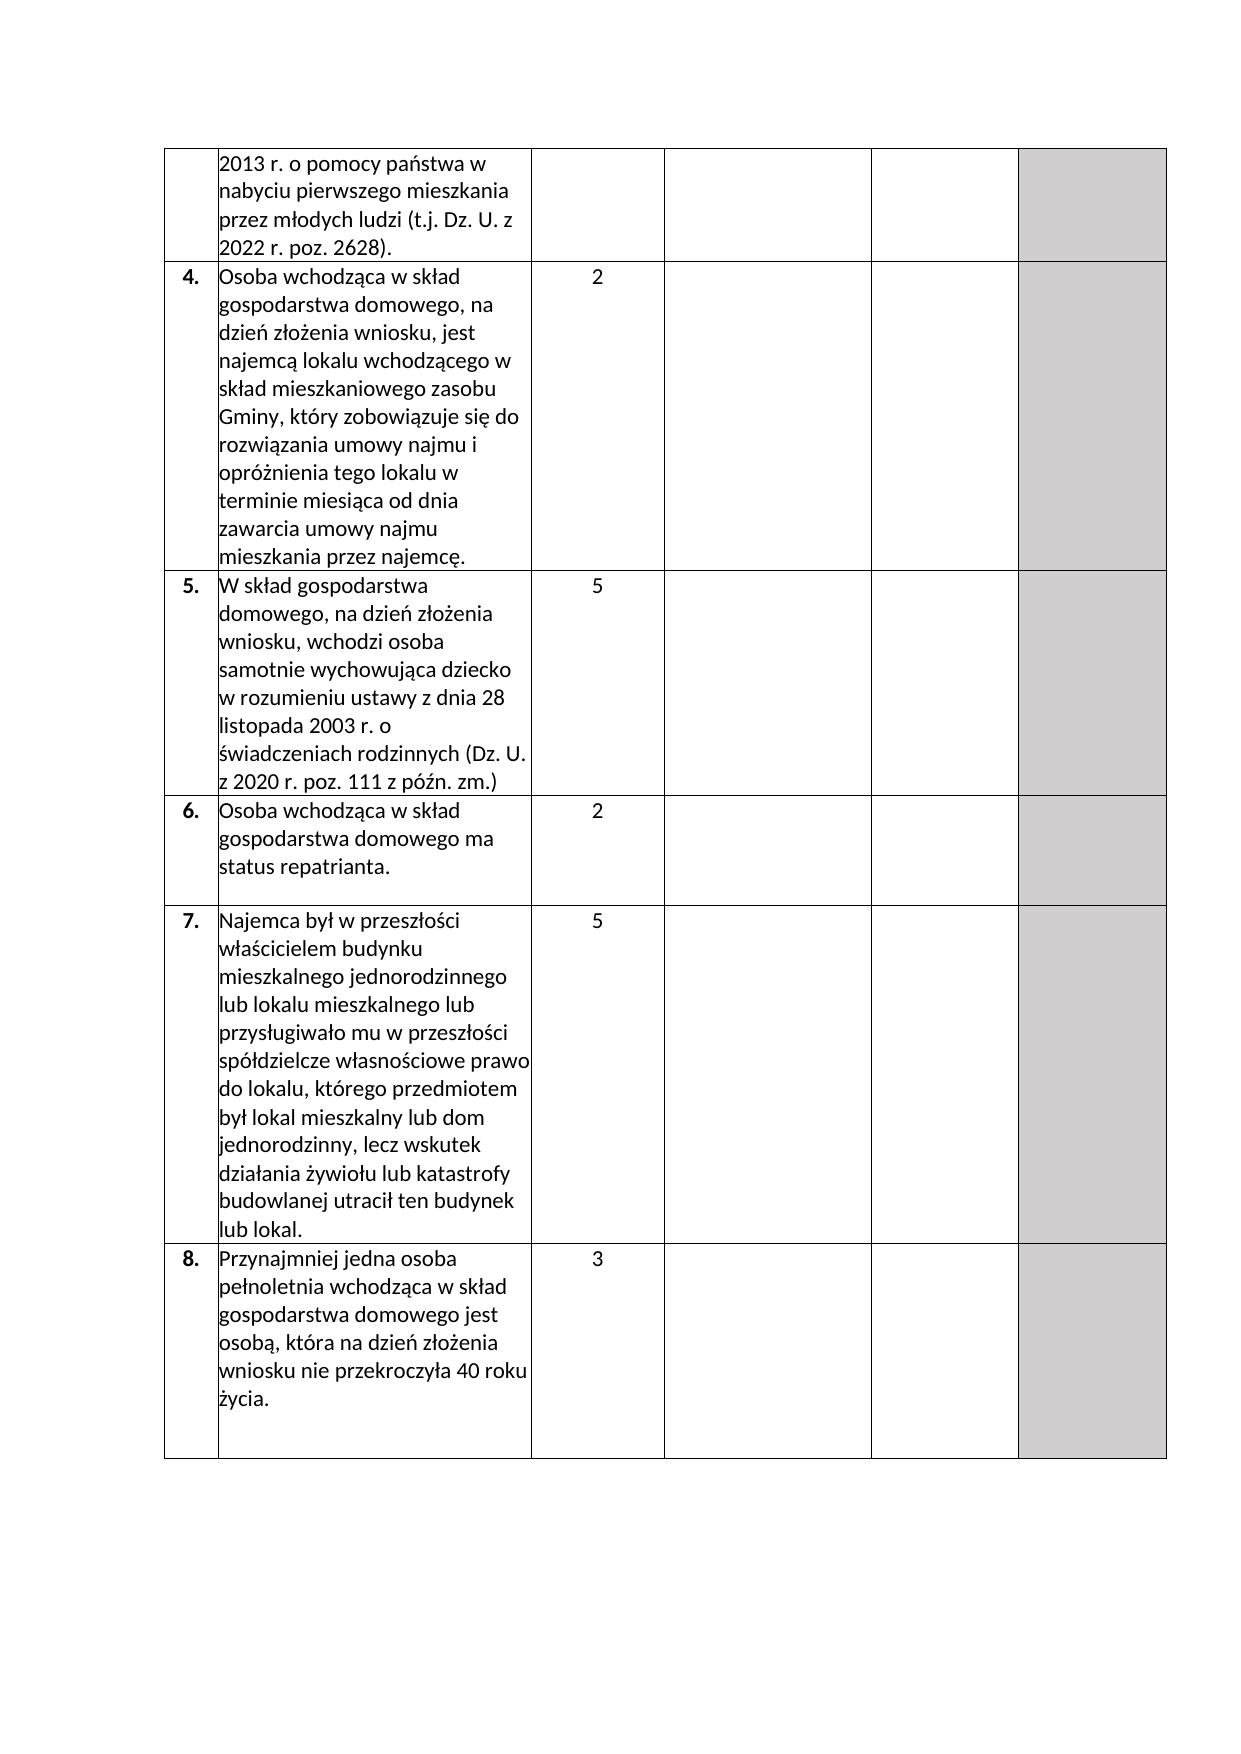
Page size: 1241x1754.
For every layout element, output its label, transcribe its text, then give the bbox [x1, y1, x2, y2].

table_cell 3. [165, 149, 218, 261]
table_cell [665, 796, 871, 905]
table_cell [1019, 149, 1166, 261]
table_cell [665, 149, 871, 261]
table_cell 5 [532, 906, 664, 1243]
table_cell 8. [165, 1244, 218, 1458]
table_cell 3 [532, 1244, 664, 1458]
table_cell [1019, 262, 1166, 570]
table_cell [872, 906, 1018, 1243]
table_cell [1019, 906, 1166, 1243]
table_cell Najemca był w przeszłości właścicielem budynku mieszkalnego jednorodzinnego lub lokalu mieszkalnego lub przysługiwało mu w przeszłości spółdzielcze własnościowe prawo do lokalu, którego przedmiotem był lokal mieszkalny lub dom jednorodzinny, lecz wskutek działania żywiołu lub katastrofy budowlanej utracił ten budynek lub lokal. [219, 906, 531, 1243]
table_cell Przynajmniej jedna osoba pełnoletnia wchodząca w skład gospodarstwa domowego jest osobą, która na dzień złożenia wniosku nie przekroczyła 40 roku życia. [219, 1244, 531, 1458]
table_cell Osoba wchodząca w skład gospodarstwa domowego ma status repatrianta. [219, 796, 531, 905]
table_cell [665, 571, 871, 795]
table_cell 5 [532, 571, 664, 795]
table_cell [532, 149, 664, 261]
table_cell 2 [532, 262, 664, 570]
table_cell [872, 262, 1018, 570]
table_cell 4. [165, 262, 218, 570]
table_cell 5. [165, 571, 218, 795]
table_cell W skład gospodarstwa domowego, na dzień złożenia wniosku, wchodzi osoba samotnie wychowująca dziecko w rozumieniu ustawy z dnia 28 listopada 2003 r. o świadczeniach rodzinnych (Dz. U. z 2020 r. poz. 111 z późn. zm.) [219, 571, 531, 795]
table_cell [665, 906, 871, 1243]
table_cell 6. [165, 796, 218, 905]
table_cell Osoba wchodząca w skład gospodarstwa domowego, na dzień złożenia wniosku, jest najemcą lokalu wchodzącego w skład mieszkaniowego zasobu Gminy, który zobowiązuje się do rozwiązania umowy najmu i opróżnienia tego lokalu w terminie miesiąca od dnia zawarcia umowy najmu mieszkania przez najemcę. [219, 262, 531, 570]
table_cell [1019, 1244, 1166, 1458]
table_cell [872, 1244, 1018, 1458]
table_cell [665, 262, 871, 570]
table_cell [1019, 571, 1166, 795]
table_cell [872, 149, 1018, 261]
table_cell [1019, 796, 1166, 905]
table_cell [665, 1244, 871, 1458]
table_cell 7. [165, 906, 218, 1243]
table_cell [872, 571, 1018, 795]
table_cell 2 [532, 796, 664, 905]
table_cell [872, 796, 1018, 905]
